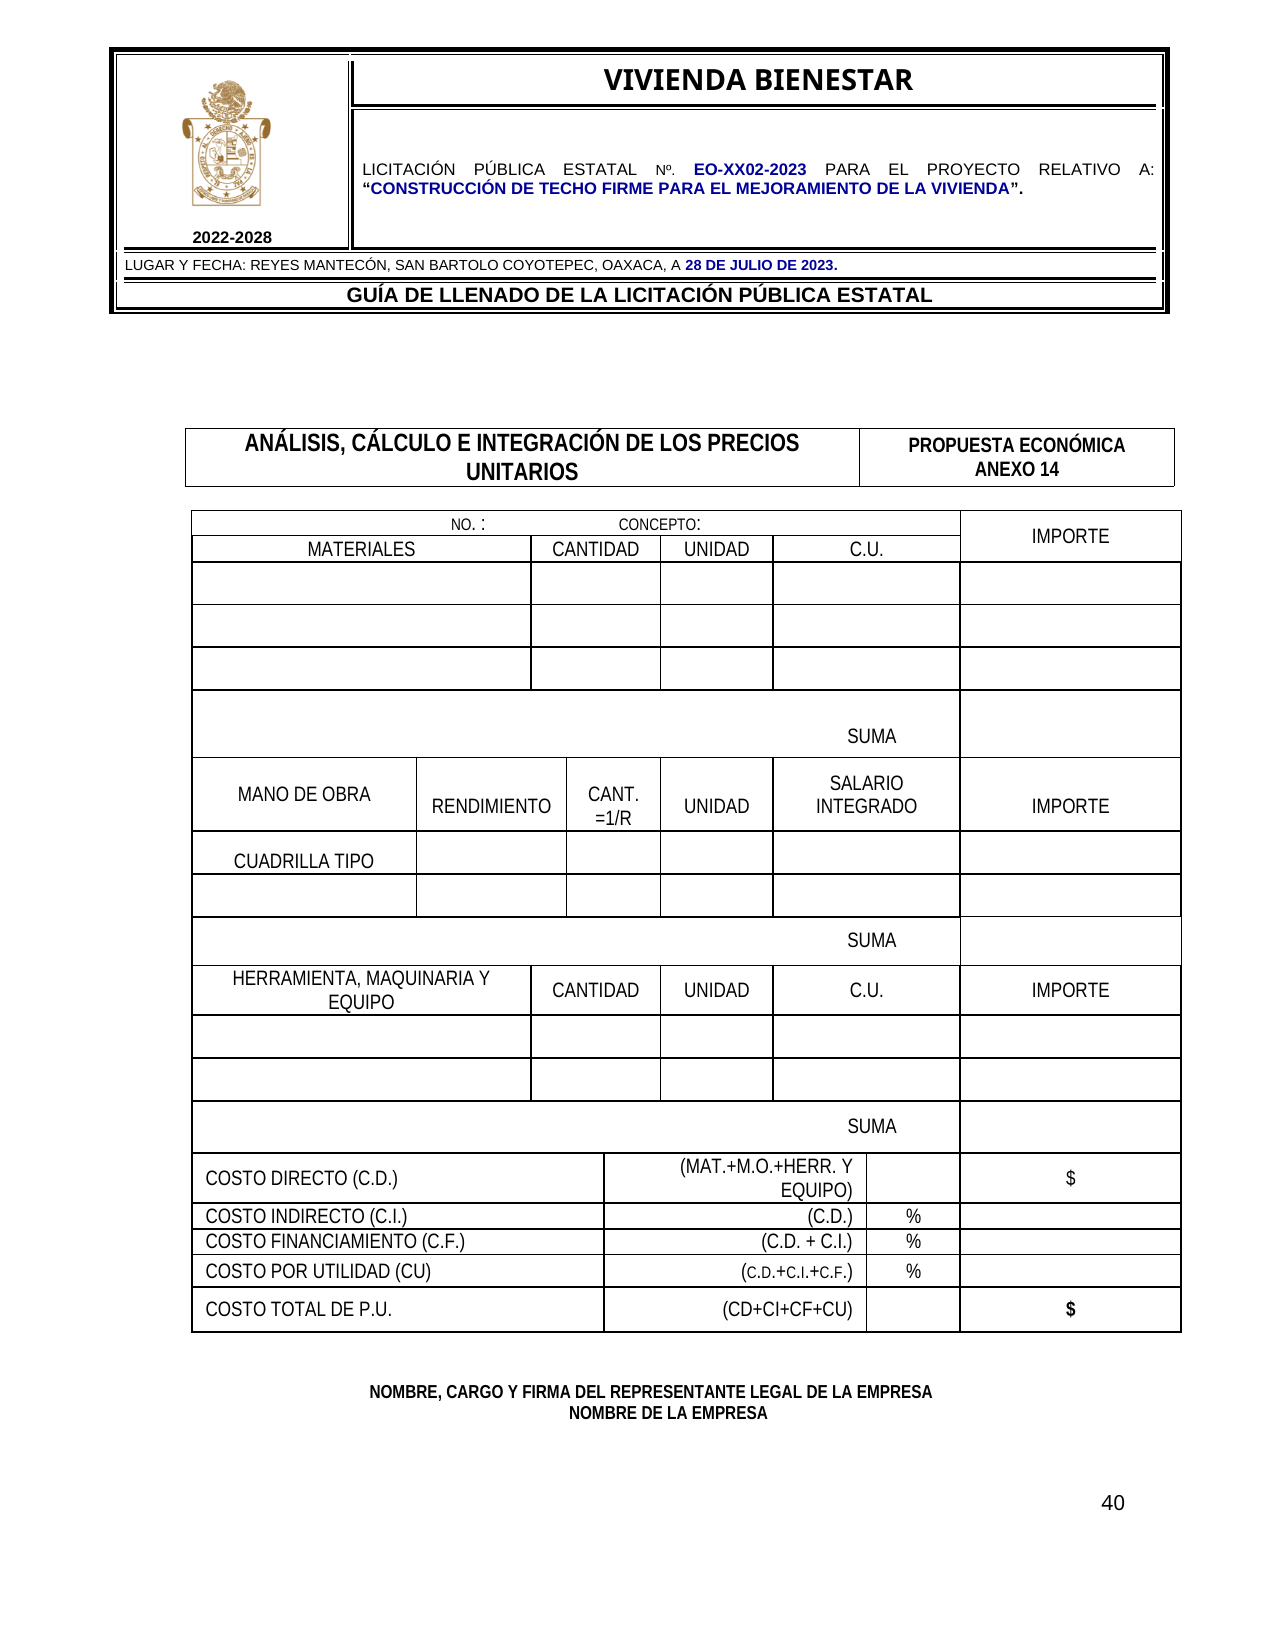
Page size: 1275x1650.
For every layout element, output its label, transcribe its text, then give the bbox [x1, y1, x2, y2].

table_cell CANTIDAD [532, 966, 660, 1014]
table_cell [961, 1016, 1180, 1057]
table_cell [961, 563, 1180, 603]
table_cell COSTO DIRECTO (C.D.) [193, 1154, 603, 1202]
table_cell (MAT.+M.O.+HERR. Y EQUIPO) [605, 1154, 866, 1202]
table_cell IMPORTE [961, 758, 1180, 830]
table_cell COSTO FINANCIAMIENTO (C.F.) [193, 1230, 603, 1253]
table_cell [193, 1059, 530, 1100]
table_cell [661, 605, 772, 646]
table_cell % [867, 1255, 959, 1286]
table_cell [567, 832, 660, 873]
table_cell [532, 648, 660, 689]
table_cell [961, 1230, 1180, 1253]
table_cell RENDIMIENTO [417, 758, 566, 830]
table_cell [774, 1016, 959, 1057]
table_cell UNIDAD [661, 536, 772, 561]
table_cell COSTO TOTAL DE P.U. [193, 1288, 603, 1331]
table_cell [774, 1059, 959, 1100]
table_cell SUMA [193, 918, 960, 964]
table_cell [661, 832, 772, 873]
table_cell [961, 1102, 1180, 1152]
table_cell [961, 832, 1180, 873]
table_cell UNIDAD [661, 966, 772, 1014]
table_cell % [867, 1230, 959, 1253]
table_cell [661, 875, 772, 916]
table_cell CANT. =1/R [567, 758, 660, 830]
table_cell IMPORTE [961, 966, 1180, 1014]
table_header PROPUESTA ECONÓMICA ANEXO 14 [860, 429, 1174, 486]
table_cell [867, 1154, 959, 1202]
table_cell [961, 605, 1180, 646]
table_cell [532, 605, 660, 646]
table_cell SUMA [193, 691, 959, 757]
table_cell [961, 917, 1181, 964]
table_cell $ [961, 1288, 1180, 1331]
table_cell MANO DE OBRA [193, 758, 416, 830]
table_cell C.U. [774, 966, 959, 1014]
table_cell [661, 563, 772, 603]
table_cell [774, 563, 959, 603]
table_cell COSTO POR UTILIDAD (CU) [193, 1255, 603, 1286]
table_cell [532, 1016, 660, 1057]
table_cell [193, 1016, 530, 1057]
table_header no. : concepto: [192, 511, 960, 535]
text NOMBRE, CARGO Y FIRMA DEL REPRESENTANTE LEGAL DE LA EMPRESA [177, 1381, 1125, 1402]
table_cell [193, 875, 416, 916]
picture [176, 76, 274, 205]
table_cell HERRAMIENTA, MAQUINARIA Y EQUIPO [193, 966, 530, 1014]
table_cell [774, 832, 959, 873]
table_cell [193, 605, 530, 646]
table_cell $ [961, 1154, 1180, 1202]
table_cell [774, 648, 959, 689]
table_cell [961, 691, 1180, 757]
table_cell SALARIO INTEGRADO [774, 758, 959, 830]
text NOMBRE DE LA EMPRESA [177, 1402, 1125, 1424]
table_cell [774, 605, 959, 646]
table_cell [532, 1059, 660, 1100]
table_cell [961, 1204, 1180, 1228]
table_cell [961, 648, 1180, 689]
table_cell SUMA [193, 1102, 959, 1152]
table_cell C.U. [774, 536, 960, 561]
table_cell MATERIALES [193, 536, 530, 561]
table_cell [661, 648, 772, 689]
table_cell [661, 1059, 772, 1100]
table_cell [867, 1288, 959, 1331]
table_cell [961, 875, 1180, 916]
table_cell CANTIDAD [532, 536, 660, 561]
table_cell [567, 875, 660, 916]
table_cell UNIDAD [661, 758, 772, 830]
table_cell (CD+CI+CF+CU) [605, 1288, 866, 1331]
table_header IMPORTE [961, 511, 1181, 561]
table_cell [193, 648, 530, 689]
table_header ANÁLISIS, CÁLCULO E INTEGRACIÓN DE LOS PRECIOS UNITARIOS [186, 429, 859, 486]
table_cell [661, 1016, 772, 1057]
table_cell [417, 875, 566, 916]
table_cell CUADRILLA TIPO [193, 832, 416, 873]
table_cell [961, 1059, 1180, 1100]
table_cell (C.D. + C.I.) [605, 1230, 866, 1253]
table_cell (c.d.+c.i.+c.f.) [605, 1255, 866, 1286]
table_cell [532, 563, 660, 603]
table_cell COSTO INDIRECTO (C.I.) [193, 1204, 603, 1228]
table_cell [774, 875, 959, 916]
table_cell [193, 563, 530, 603]
table_cell (C.D.) [605, 1204, 866, 1228]
table_cell [417, 832, 566, 873]
table_cell [961, 1255, 1180, 1286]
table_cell % [867, 1204, 959, 1228]
